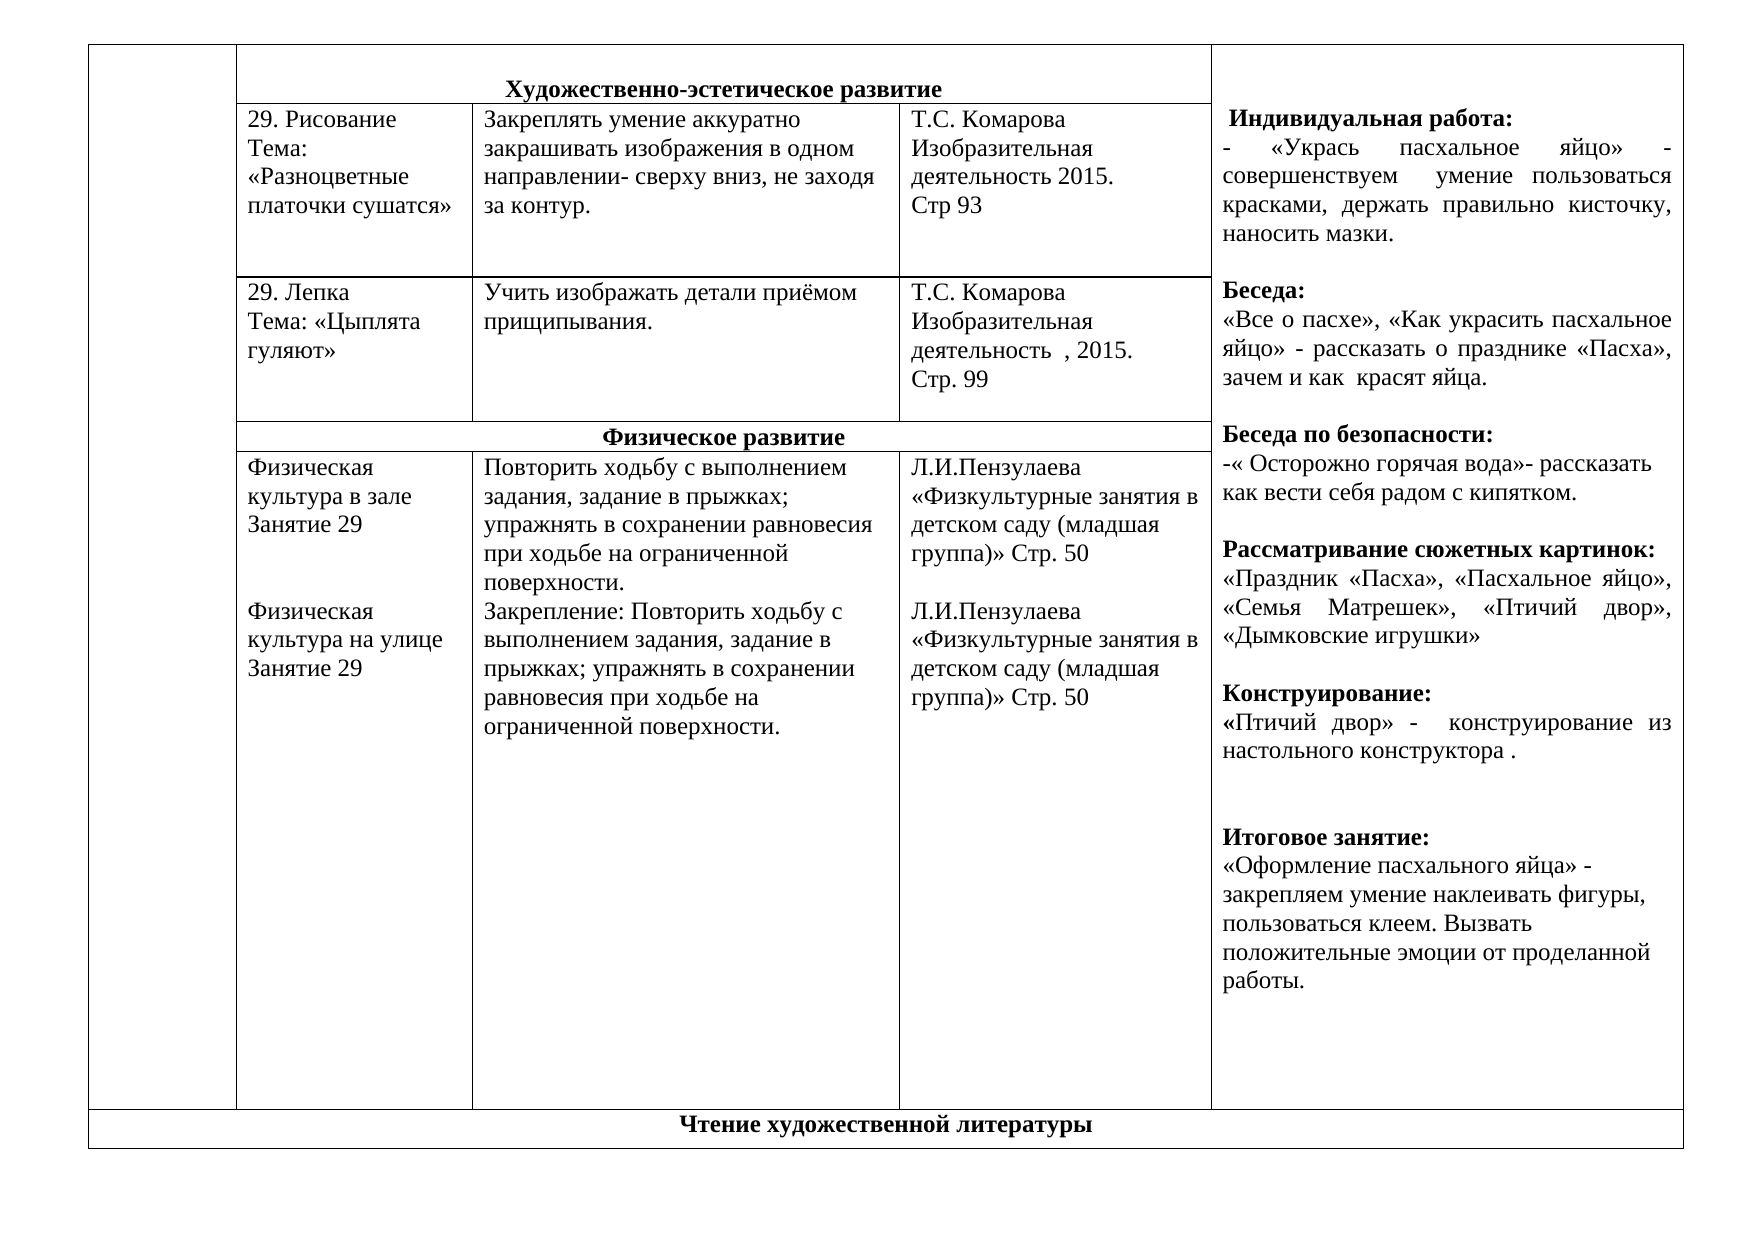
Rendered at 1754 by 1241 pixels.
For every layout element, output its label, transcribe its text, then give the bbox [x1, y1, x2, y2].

table_cell Физическая культура в зале Занятие 29 Физическая культура на улице Занятие 29 [237, 452, 472, 1108]
table_cell Закреплять умение аккуратно закрашивать изображения в одном направлении- сверху вниз, не заходя за контур. [473, 104, 899, 276]
table_cell Повторить ходьбу с выполнением задания, задание в прыжках; упражнять в сохранении равновесия при ходьбе на ограниченной поверхности. Закрепление: Повторить ходьбу с выполнением задания, задание в прыжках; упражнять в сохранении равновесия при ходьбе на ограниченной поверхности. [473, 452, 899, 1108]
table_cell 29. Лепка Тема: «Цыплята гуляют» [237, 278, 472, 421]
table_cell Физическое развитие [237, 422, 1211, 451]
table_cell Т.С. Комарова Изобразительная деятельность , 2015. Стр. 99 [900, 278, 1211, 421]
table_cell 29. Рисование Тема: «Разноцветные платочки сушатся» [237, 104, 472, 276]
table_cell [89, 45, 236, 1108]
table_cell Чтение художественной литературы [89, 1110, 1683, 1148]
table_cell Л.И.Пензулаева «Физкультурные занятия в детском саду (младшая группа)» Стр. 50 Л.И.Пензулаева «Физкультурные занятия в детском саду (младшая группа)» Стр. 50 [900, 452, 1211, 1108]
table_cell Художественно-эстетическое развитие [237, 45, 1211, 103]
table_cell Т.С. Комарова Изобразительная деятельность 2015. Стр 93 [900, 104, 1211, 276]
table_cell Учить изображать детали приёмом прищипывания. [473, 278, 899, 421]
